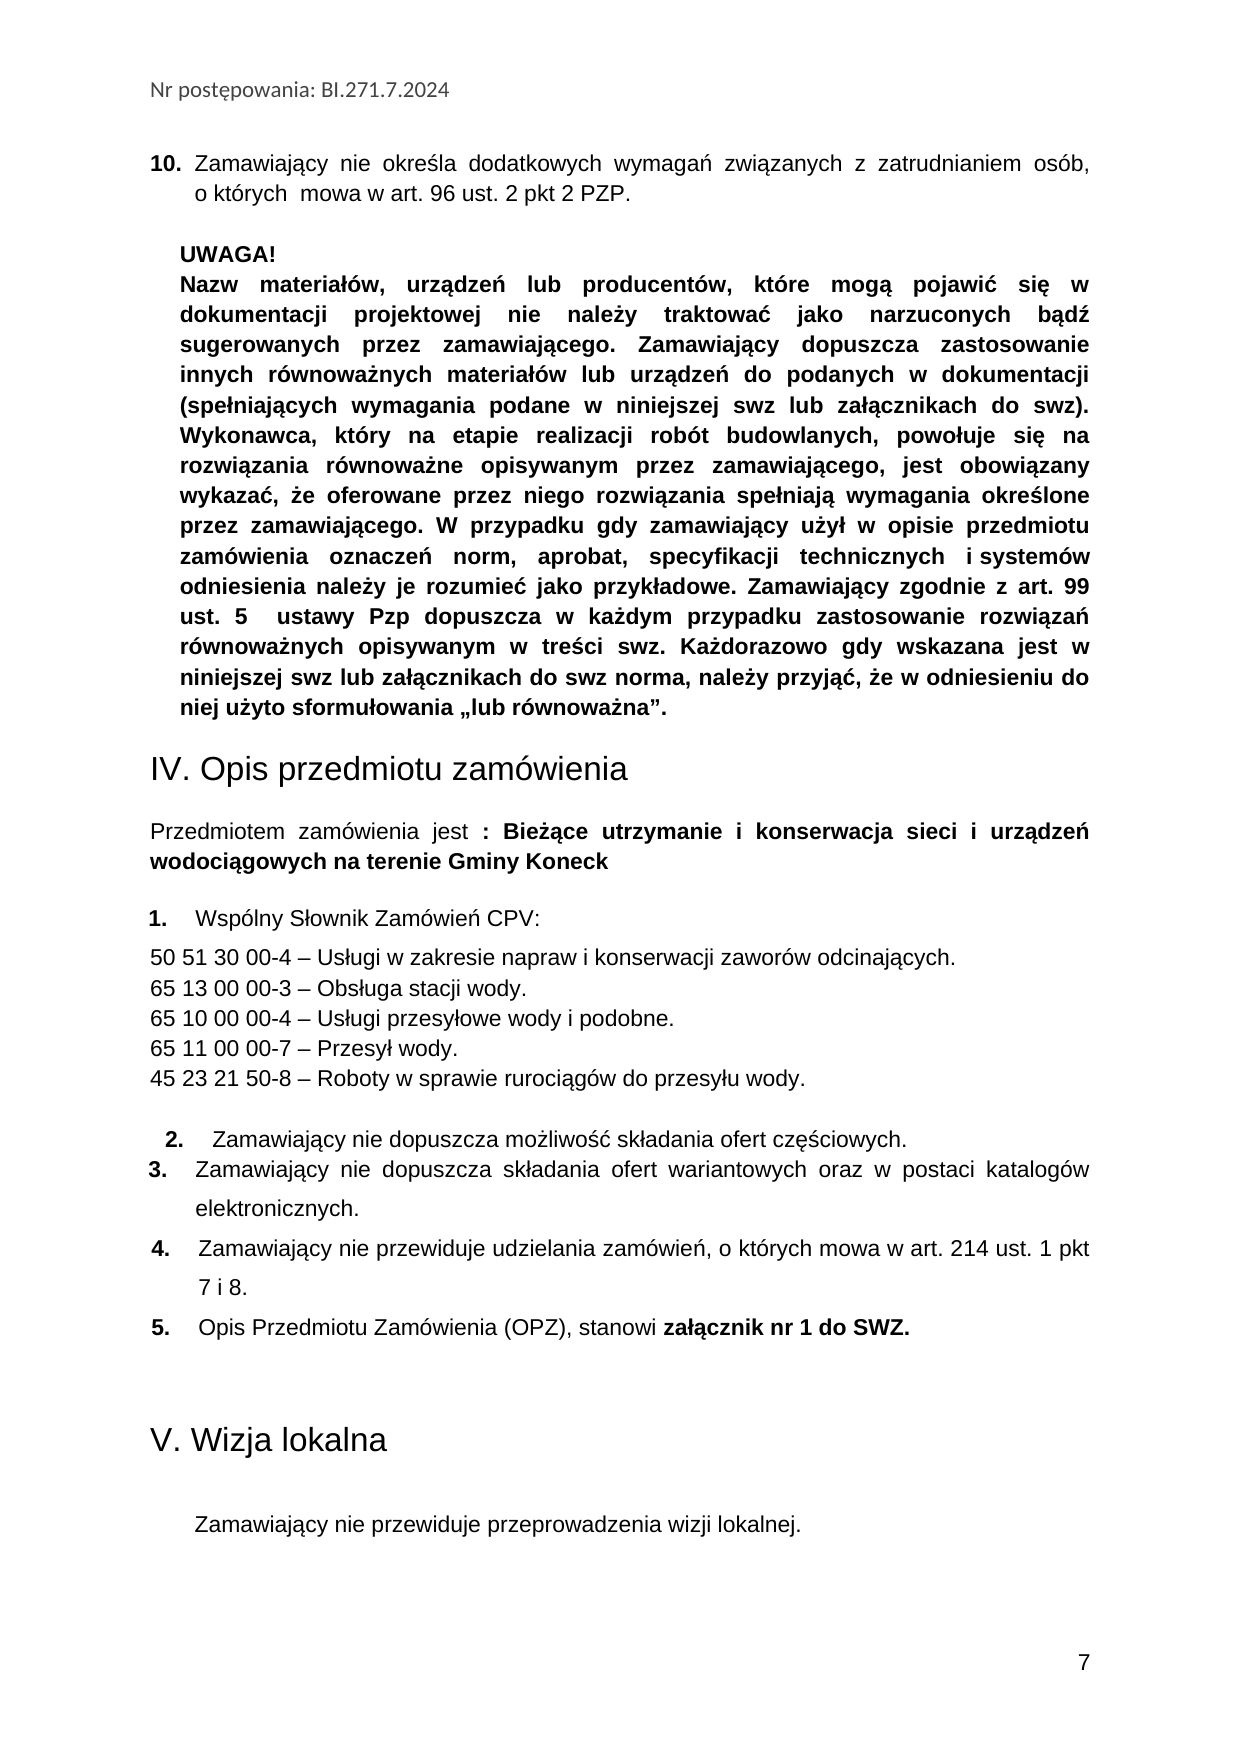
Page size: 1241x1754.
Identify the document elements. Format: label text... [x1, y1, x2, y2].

list Zamawiający nie dopuszcza składania ofert wariantowych oraz w postaci katalogów elektronicznych. [148, 1156, 1090, 1222]
text 65 10 00 00-4 – Usługi przesyłowe wody i podobne. [150, 1005, 1090, 1031]
text 50 51 30 00-4 – Usługi w zakresie napraw i konserwacji zaworów odcinających. [150, 944, 1090, 971]
list Wspólny Słownik Zamówień CPV: [148, 905, 1090, 931]
text 65 13 00 00-3 – Obsługa stacji wody. [150, 974, 1090, 1001]
list Zamawiający nie określa dodatkowych wymagań związanych z zatrudnianiem osób, o których mowa w art. 96 ust. 2 pkt 2 PZP. [150, 150, 1090, 207]
text Przedmiotem zamówienia jest : Bieżące utrzymanie i konserwacja sieci i urządzeń wodociągowych na terenie Gminy Koneck [150, 818, 1090, 875]
text Nazw materiałów, urządzeń lub producentów, które mogą pojawić się w dokumentacji projektowej nie należy traktować jako narzuconych bądź sugerowanych przez zamawiającego. Zamawiający dopuszcza zastosowanie innych równoważnych materiałów lub urządzeń do podanych w dokumentacji (spełniających wymagania podane w niniejszej swz lub załącznikach do swz). Wykonawca, który na etapie realizacji robót budowlanych, powołuje się na rozwiązania równoważne opisywanym przez zamawiającego, jest obowiązany wykazać, że oferowane przez niego rozwiązania spełniają wymagania określone przez zamawiającego. W przypadku gdy zamawiający użył w opisie przedmiotu zamówienia oznaczeń norm, aprobat, specyfikacji technicznych i systemów odniesienia należy je rozumieć jako przykładowe. Zamawiający zgodnie z art. 99 ust. 5 ustawy Pzp dopuszcza w każdym przypadku zastosowanie rozwiązań równoważnych opisywanym w treści swz. Każdorazowo gdy wskazana jest w niniejszej swz lub załącznikach do swz norma, należy przyjąć, że w odniesieniu do niej użyto sformułowania „lub równoważna”. [179, 271, 1090, 720]
list Zamawiający nie przewiduje udzielania zamówień, o których mowa w art. 214 ust. 1 pkt 7 i 8. [151, 1235, 1090, 1301]
text 65 11 00 00-7 – Przesył wody. [150, 1035, 1090, 1061]
list Opis Przedmiotu Zamówienia (OPZ), stanowi załącznik nr 1 do SWZ. [151, 1314, 1090, 1340]
list Zamawiający nie dopuszcza możliwość składania ofert częściowych. [165, 1126, 1090, 1152]
text UWAGA! [179, 241, 1090, 267]
subtitle IV. Opis przedmiotu zamówienia [150, 749, 1090, 787]
text Zamawiający nie przewiduje przeprowadzenia wizji lokalnej. [194, 1511, 1090, 1537]
subtitle V. Wizja lokalna [150, 1420, 1090, 1458]
text 45 23 21 50-8 – Roboty w sprawie rurociągów do przesyłu wody. [150, 1065, 1090, 1092]
